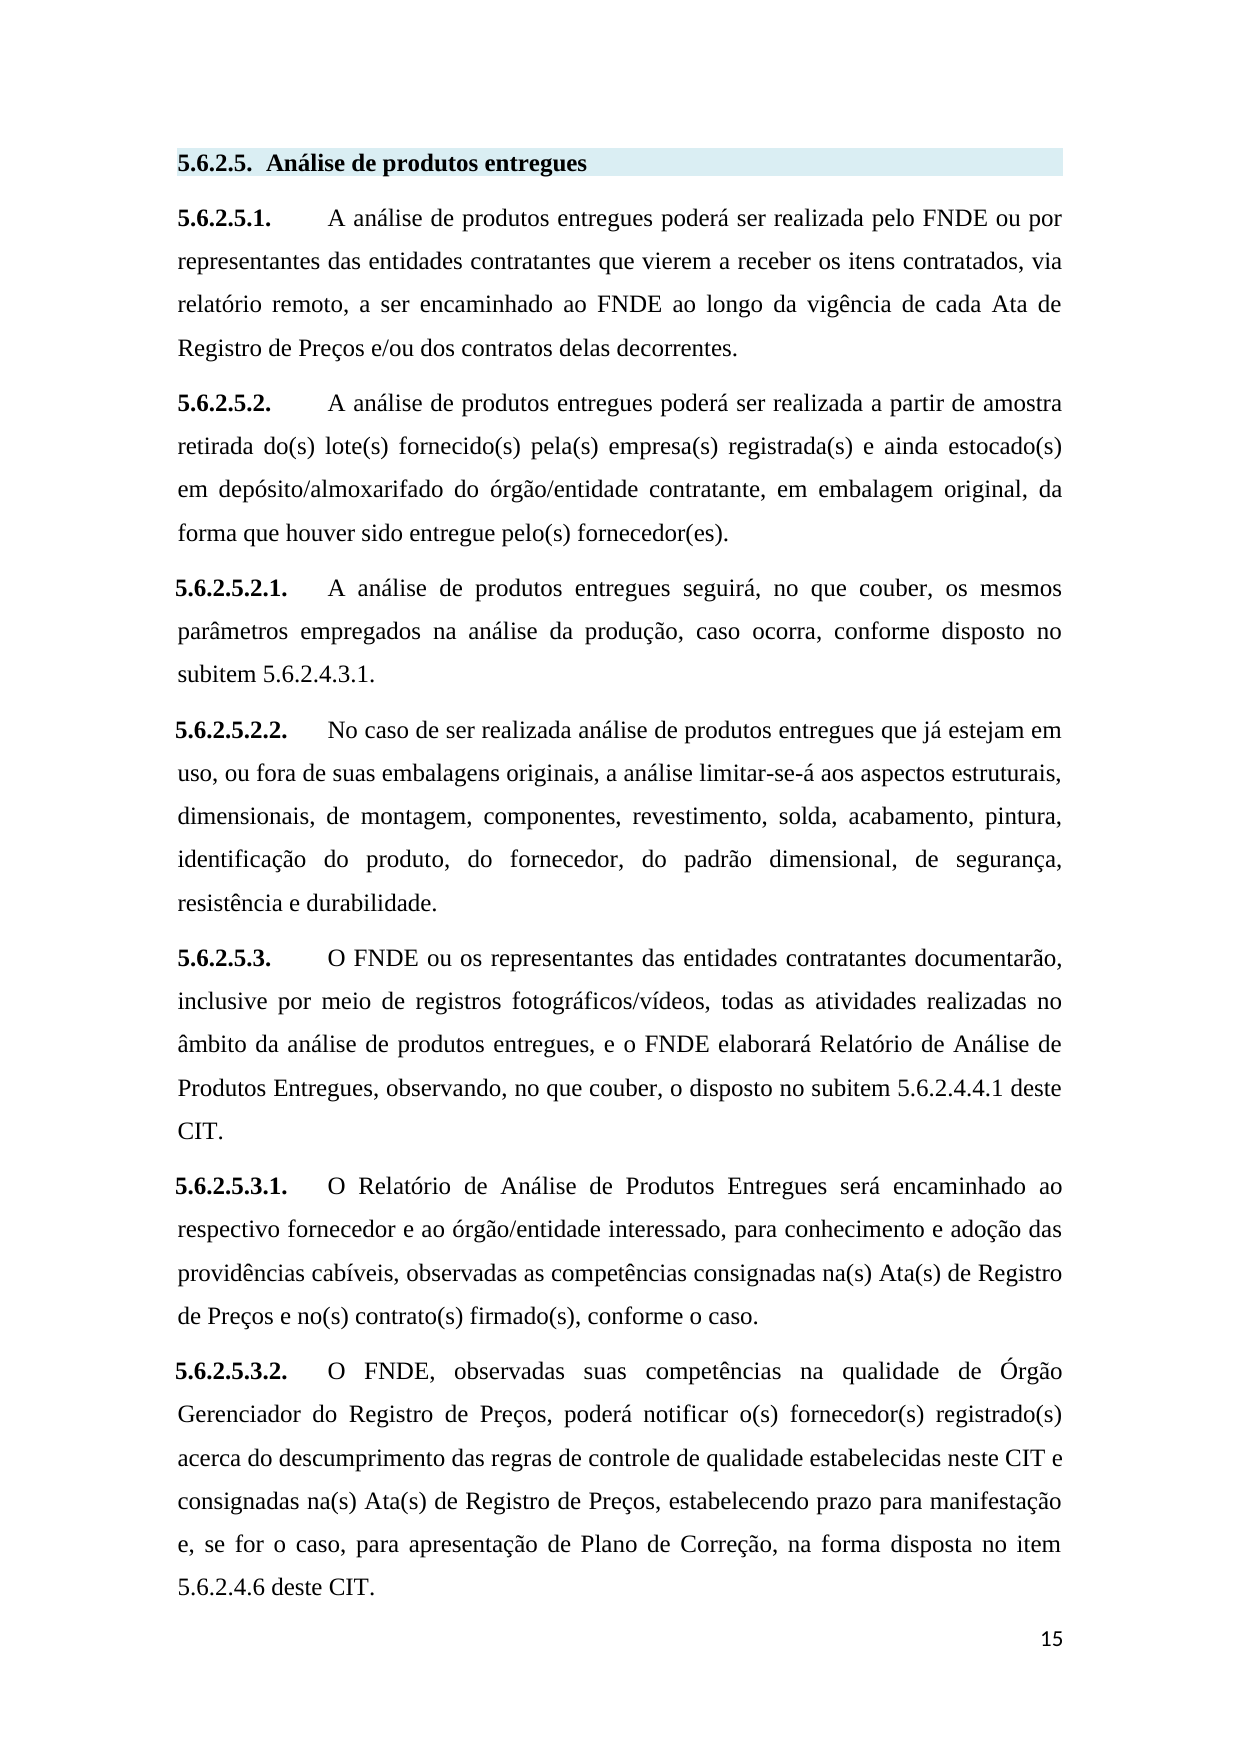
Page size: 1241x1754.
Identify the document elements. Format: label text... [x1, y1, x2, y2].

list No caso de ser realizada análise de produtos entregues que já estejam em uso, ou fora de suas embalagens originais, a análise limitar-se-á aos aspectos estruturais, dimensionais, de montagem, componentes, revestimento, solda, acabamento, pintura, identificação do produto, do fornecedor, do padrão dimensional, de segurança, resistência e durabilidade. [175, 715, 1063, 916]
list O FNDE, observadas suas competências na qualidade de Órgão Gerenciador do Registro de Preços, poderá notificar o(s) fornecedor(s) registrado(s) acerca do descumprimento das regras de controle de qualidade estabelecidas neste CIT e consignadas na(s) Ata(s) de Registro de Preços, estabelecendo prazo para manifestação e, se for o caso, para apresentação de Plano de Correção, na forma disposta no item 5.6.2.4.6 deste CIT. [175, 1356, 1063, 1601]
list O FNDE ou os representantes das entidades contratantes documentarão, inclusive por meio de registros fotográficos/vídeos, todas as atividades realizadas no âmbito da análise de produtos entregues, e o FNDE elaborará Relatório de Análise de Produtos Entregues, observando, no que couber, o disposto no subitem 5.6.2.4.4.1 deste CIT. [177, 943, 1063, 1144]
list Análise de produtos entregues [177, 148, 1063, 176]
list A análise de produtos entregues poderá ser realizada a partir de amostra retirada do(s) lote(s) fornecido(s) pela(s) empresa(s) registrada(s) e ainda estocado(s) em depósito/almoxarifado do órgão/entidade contratante, em embalagem original, da forma que houver sido entregue pelo(s) fornecedor(es). [177, 388, 1063, 546]
list A análise de produtos entregues poderá ser realizada pelo FNDE ou por representantes das entidades contratantes que vierem a receber os itens contratados, via relatório remoto, a ser encaminhado ao FNDE ao longo da vigência de cada Ata de Registro de Preços e/ou dos contratos delas decorrentes. [177, 203, 1063, 361]
list O Relatório de Análise de Produtos Entregues será encaminhado ao respectivo fornecedor e ao órgão/entidade interessado, para conhecimento e adoção das providências cabíveis, observadas as competências consignadas na(s) Ata(s) de Registro de Preços e no(s) contrato(s) firmado(s), conforme o caso. [175, 1171, 1063, 1329]
list A análise de produtos entregues seguirá, no que couber, os mesmos parâmetros empregados na análise da produção, caso ocorra, conforme disposto no subitem 5.6.2.4.3.1. [175, 573, 1063, 688]
